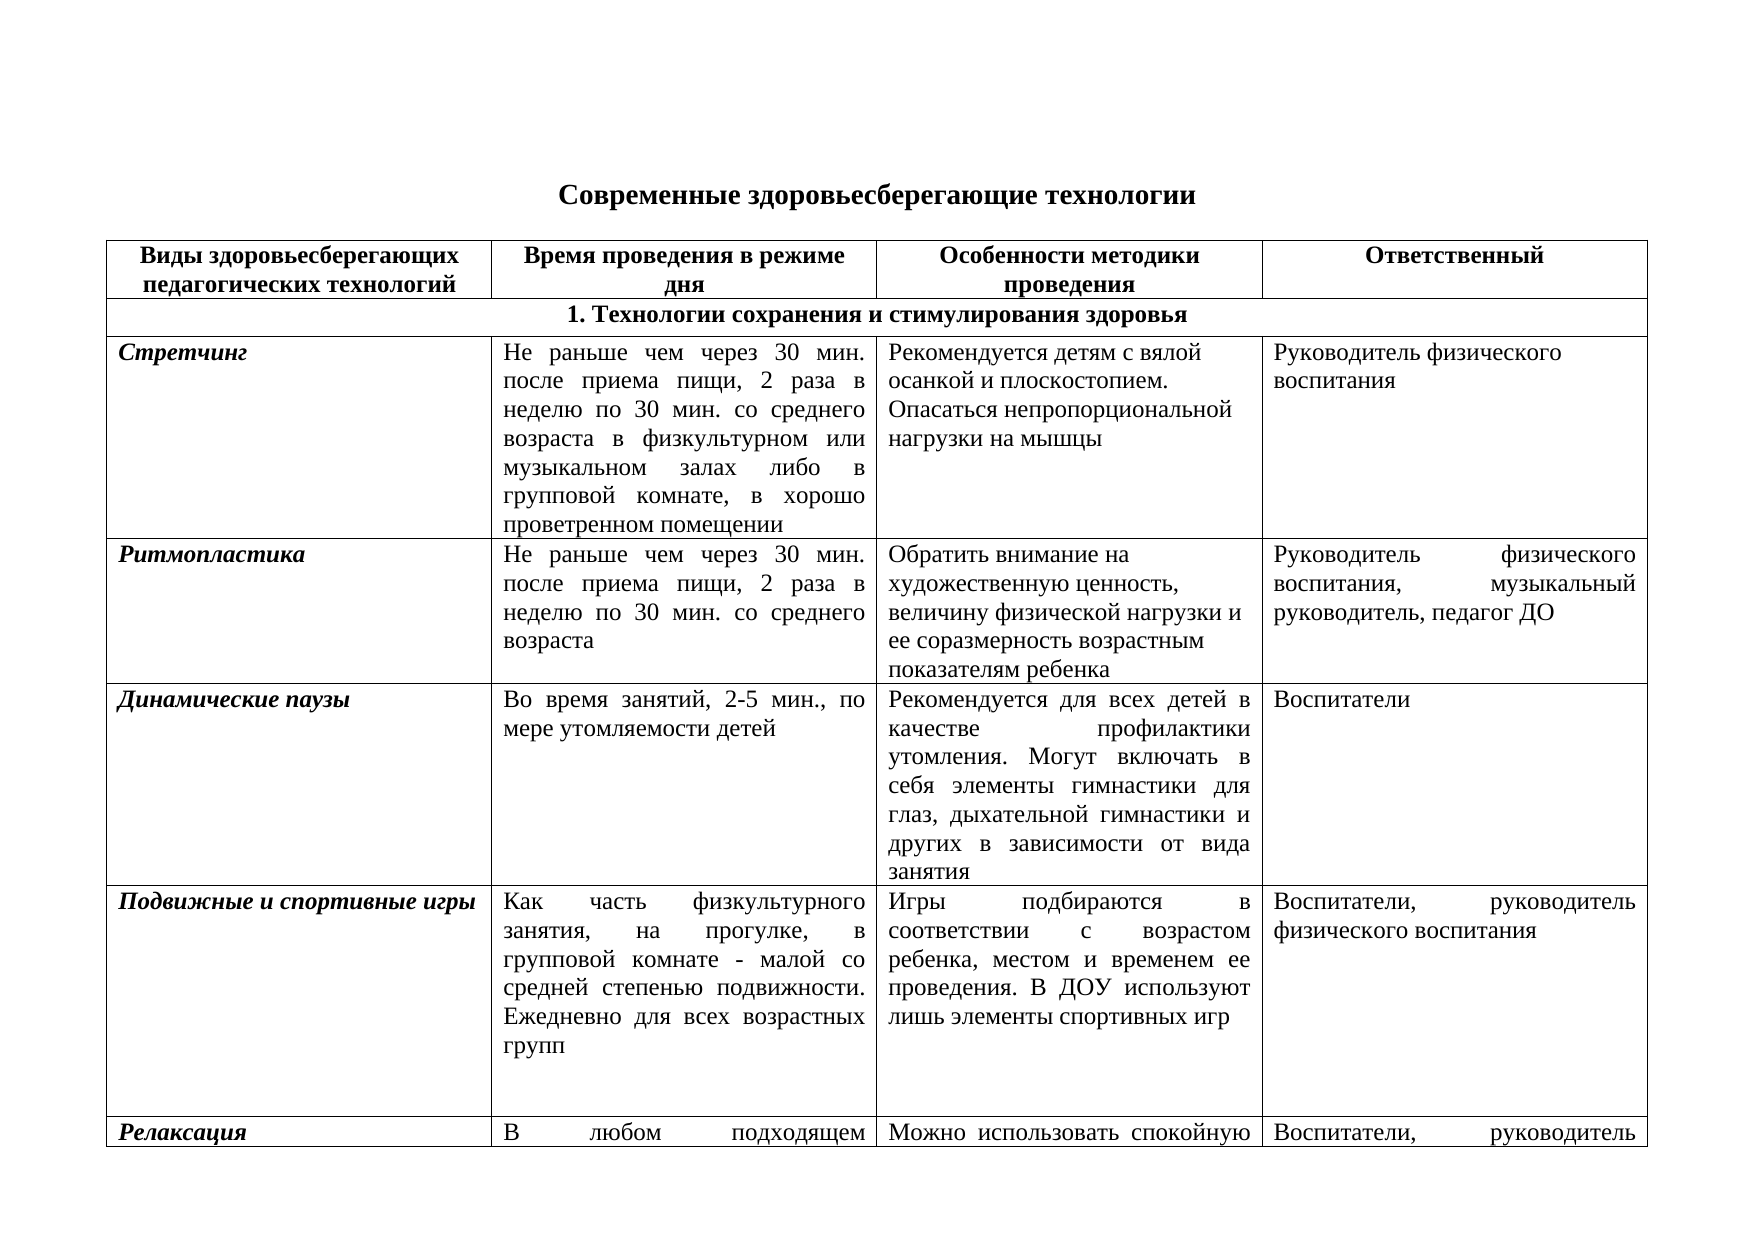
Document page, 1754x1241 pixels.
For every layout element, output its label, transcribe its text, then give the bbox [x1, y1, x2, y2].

table_cell Обратить внимание на художественную ценность, величину физической нагрузки и ее соразмерность возрастным показателям ребенка [877, 539, 1262, 683]
table_header Время проведения в режиме дня [492, 241, 876, 298]
table_cell Воспитатели [1263, 684, 1647, 885]
table_cell Руководитель физического воспитания, музыкальный руководитель, педагог ДО [1263, 539, 1647, 683]
table_cell Стретчинг [107, 337, 491, 538]
table_cell Во время занятий, 2-5 мин., по мере утомляемости детей [492, 684, 876, 885]
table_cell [877, 1117, 1262, 1146]
table_header Особенности методики проведения [877, 241, 1262, 298]
table_cell Рекомендуется для всех детей в качестве профилактики утомления. Могут включать в себя элементы гимнастики для глаз, дыхательной гимнастики и других в зависимости от вида занятия [877, 684, 1262, 885]
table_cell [1263, 1117, 1647, 1146]
table_cell Как часть физкультурного занятия, на прогулке, в групповой комнате - малой со средней степенью подвижности. Ежедневно для всех возрастных групп [492, 886, 876, 1116]
table_cell Рекомендуется детям с вялой осанкой и плоскостопием. Опасаться непропорциональной нагрузки на мышцы [877, 337, 1262, 538]
table_cell Ритмопластика [107, 539, 491, 683]
table_cell Динамические паузы [107, 684, 491, 885]
table_cell Релаксация [107, 1117, 491, 1146]
table_cell Игры подбираются в соответствии с возрастом ребенка, местом и временем ее проведения. В ДОУ используют лишь элементы спортивных игр [877, 886, 1262, 1116]
table_cell Руководитель физического воспитания [1263, 337, 1647, 538]
table_cell Не раньше чем через 30 мин. после приема пищи, 2 раза в неделю по 30 мин. со среднего возраста [492, 539, 876, 683]
table_cell 1. Технологии сохранения и стимулирования здоровья [107, 299, 1647, 336]
table_header Виды здоровьесберегающих педагогических технологий [107, 241, 491, 298]
table_header Ответственный [1263, 241, 1647, 298]
table_cell Воспитатели, руководитель физического воспитания [1263, 886, 1647, 1116]
table_cell Не раньше чем через 30 мин. после приема пищи, 2 раза в неделю по 30 мин. со среднего возраста в физкультурном или музыкальном залах либо в групповой комнате, в хорошо проветренном помещении [492, 337, 876, 538]
table_cell Подвижные и спортивные игры [107, 886, 491, 1116]
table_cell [492, 1117, 876, 1146]
text Современные здоровьесберегающие технологии [118, 177, 1636, 211]
